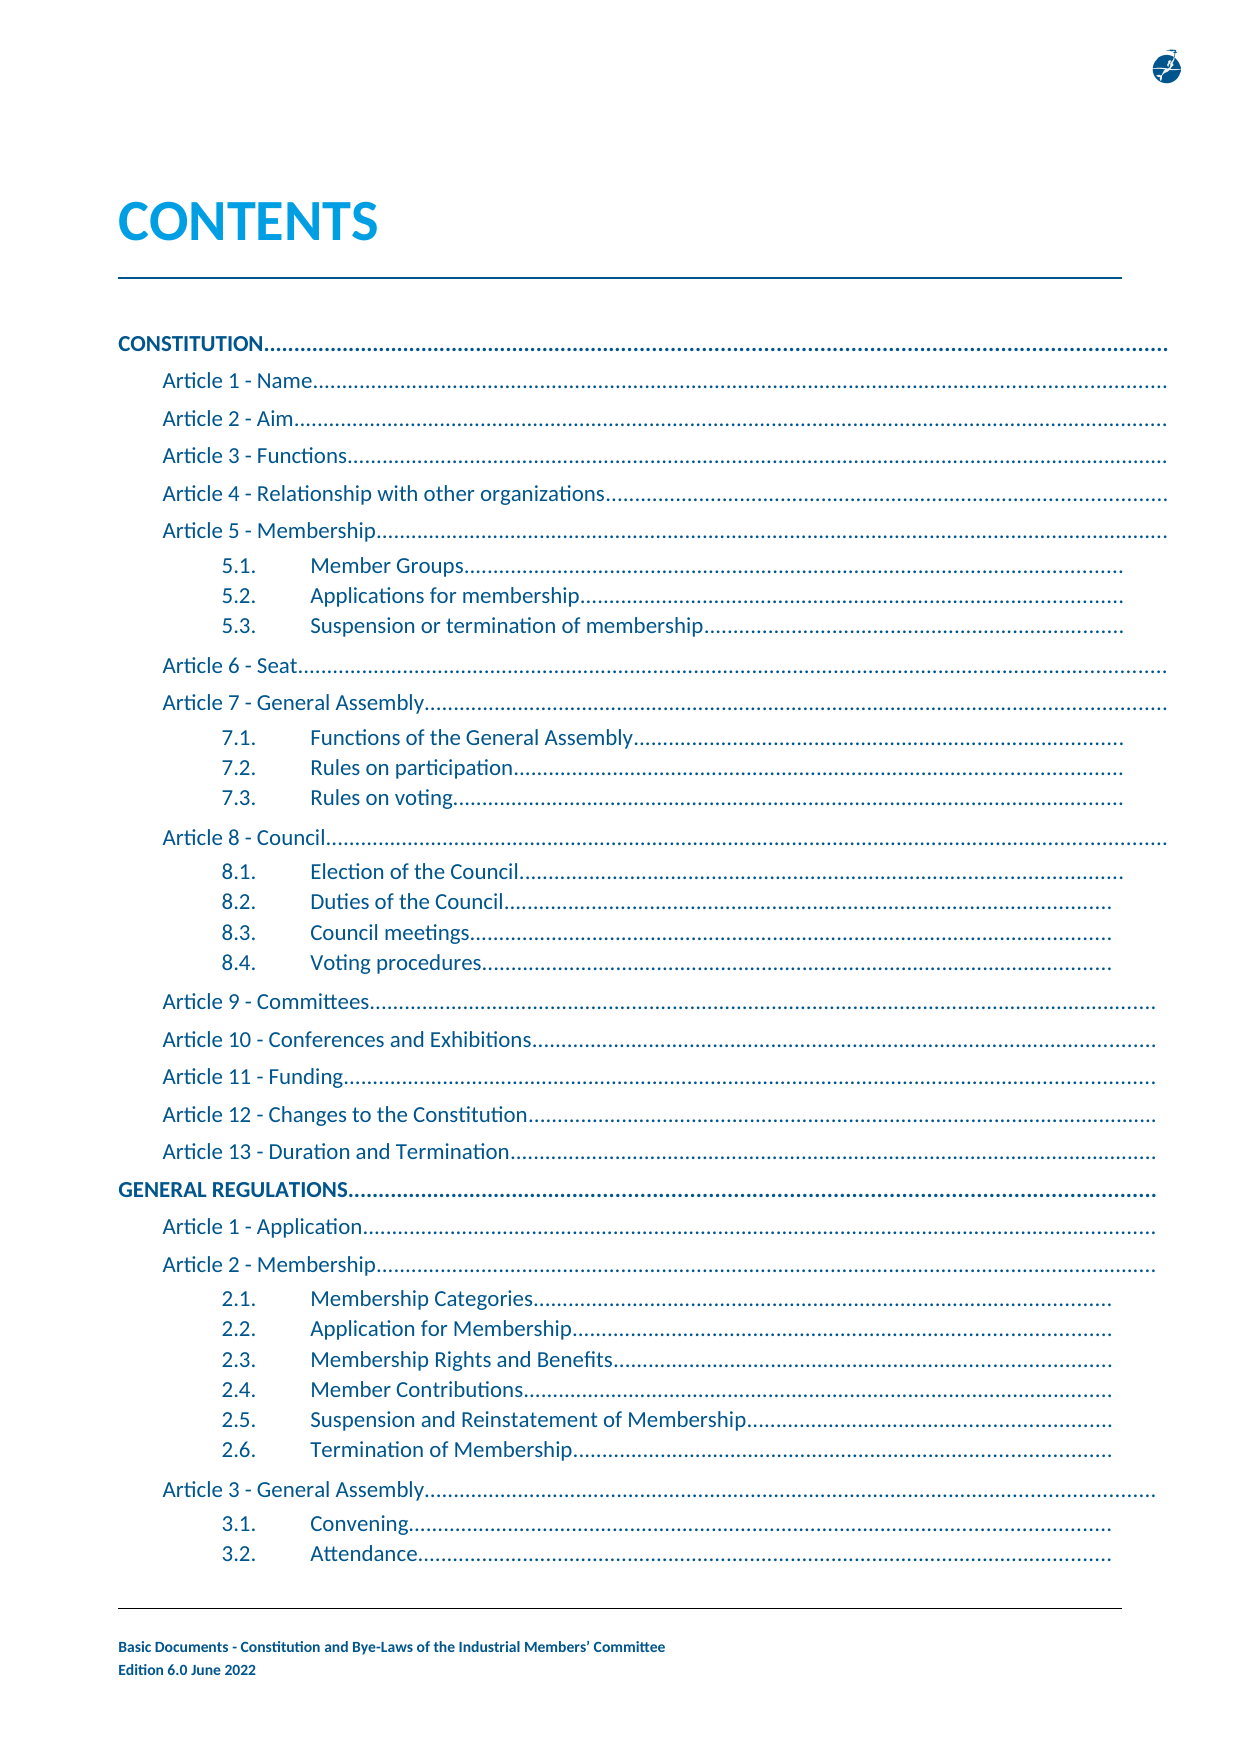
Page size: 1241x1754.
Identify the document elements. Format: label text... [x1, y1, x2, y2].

text Article 2 - Aim 7 [162, 401, 1078, 432]
text 5.3. Suspension or termination of membership 8 [221, 611, 1078, 639]
text Article 12 - Changes to the Constitution 11 [162, 1097, 1078, 1128]
text Article 2 - Membership 13 [162, 1247, 1078, 1278]
text Article 11 - Funding 11 [162, 1059, 1078, 1091]
text 8.4. Voting procedures 11 [221, 948, 1078, 976]
text Article 1 - Application 13 [162, 1209, 1078, 1241]
text 3.2. Attendance 15 [221, 1539, 1078, 1567]
text Article 6 - Seat 8 [162, 648, 1078, 679]
text Article 3 - General Assembly 15 [162, 1472, 1078, 1503]
text 2.5. Suspension and Reinstatement of Membership 14 [221, 1405, 1078, 1433]
text 7.2. Rules on participation 9 [221, 753, 1078, 781]
text 2.2. Application for Membership 13 [221, 1314, 1078, 1342]
text Article 3 - Functions 7 [162, 438, 1078, 470]
text Article 13 - Duration and Termination 11 [162, 1134, 1078, 1166]
text Article 1 - Name 7 [162, 363, 1078, 395]
text 2.4. Member Contributions 14 [221, 1375, 1078, 1403]
picture [1121, 0, 1240, 118]
text 5.2. Applications for membership 8 [221, 581, 1078, 609]
text Constitution 6 [118, 326, 1078, 357]
text Article 8 - Council 9 [162, 820, 1078, 851]
text 2.3. Membership Rights and Benefits 13 [221, 1345, 1078, 1373]
text 2.6. Termination of Membership 14 [221, 1435, 1078, 1463]
text 8.3. Council meetings 10 [221, 918, 1078, 946]
text Article 9 - Committees 11 [162, 984, 1078, 1016]
text Article 10 - Conferences and Exhibitions 11 [162, 1022, 1078, 1053]
text 7.3. Rules on voting 9 [221, 783, 1078, 811]
text 2.1. Membership Categories 13 [221, 1284, 1078, 1312]
text 8.1. Election of the Council 9 [221, 857, 1078, 885]
text Article 4 - Relationship with other organizations 7 [162, 476, 1078, 507]
text 3.1. Convening 15 [221, 1509, 1078, 1537]
text Article 5 - Membership 8 [162, 513, 1078, 545]
text General Regulations 12 [118, 1172, 1078, 1203]
text Contents [118, 193, 1122, 277]
text 7.1. Functions of the General Assembly 9 [221, 723, 1078, 751]
text 8.2. Duties of the Council 10 [221, 887, 1078, 915]
text 5.1. Member Groups 8 [221, 551, 1078, 579]
text Article 7 - General Assembly 8 [162, 685, 1078, 717]
